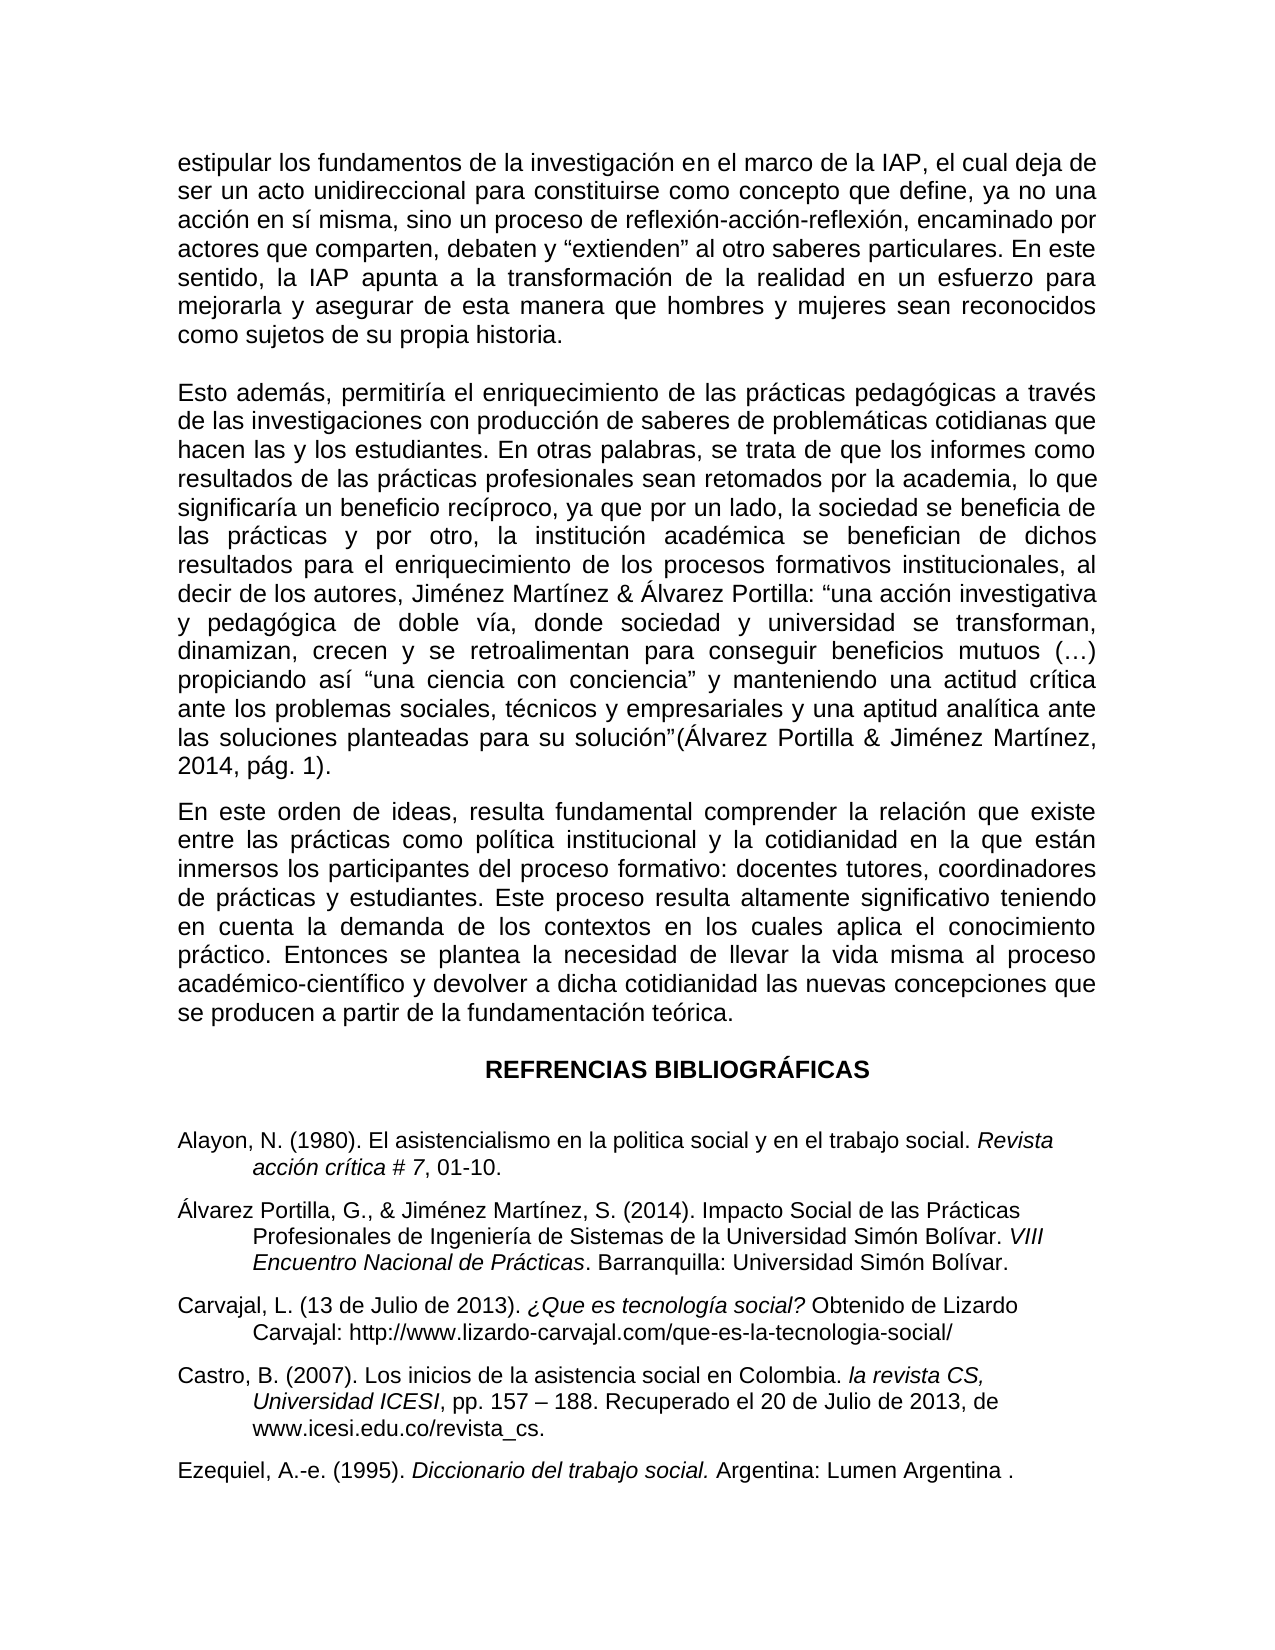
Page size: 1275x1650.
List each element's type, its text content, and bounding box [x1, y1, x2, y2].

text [177, 148, 1098, 349]
text Álvarez Portilla, G., & Jiménez Martínez, S. (2014). Impacto Social de las Prácticas Profesionales de Ingeniería de Sistemas de la Universidad Simón Bolívar. VIII Encuentro Nacional de Prácticas. Barranquilla: Universidad Simón Bolívar. [177, 1197, 1098, 1276]
text En este orden de ideas, resulta fundamental comprender la relación que existe entre las prácticas como política institucional y la cotidianidad en la que están inmersos los participantes del proceso formativo: docentes tutores, coordinadores de prácticas y estudiantes. Este proceso resulta altamente significativo teniendo en cuenta la demanda de los contextos en los cuales aplica el conocimiento práctico. Entonces se plantea la necesidad de llevar la vida misma al proceso académico-científico y devolver a dicha cotidianidad las nuevas concepciones que se producen a partir de la fundamentación teórica. [177, 797, 1098, 1027]
text Ezequiel, A.-e. (1995). Diccionario del trabajo social. Argentina: Lumen Argentina . [177, 1457, 1098, 1484]
text Esto además, permitiría el enriquecimiento de las prácticas pedagógicas a través de las investigaciones con producción de saberes de problemáticas cotidianas que hacen las y los estudiantes. En otras palabras, se trata de que los informes como resultados de las prácticas profesionales sean retomados por la academia, lo que significaría un beneficio recíproco, ya que por un lado, la sociedad se beneficia de las prácticas y por otro, la institución académica se benefician de dichos resultados para el enriquecimiento de los procesos formativos institucionales, al decir de los autores, Jiménez Martínez & Álvarez Portilla: “una acción investigativa y pedagógica de doble vía, donde sociedad y universidad se transforman, dinamizan, crecen y se retroalimentan para conseguir beneficios mutuos (…) propiciando así “una ciencia con conciencia” y manteniendo una actitud crítica ante los problemas sociales, técnicos y empresariales y una aptitud analítica ante las soluciones planteadas para su solución”. [177, 378, 1098, 780]
text Castro, B. (2007). Los inicios de la asistencia social en Colombia. la revista CS, Universidad ICESI, pp. 157 – 188. Recuperado el 20 de Julio de 2013, de www.icesi.edu.co/revista_cs. [177, 1362, 1098, 1441]
text Alayon, N. (1980). El asistencialismo en la politica social y en el trabajo social. Revista acción crítica # 7, 01-10. [177, 1127, 1098, 1180]
text Carvajal, L. (13 de Julio de 2013). ¿Que es tecnología social? Obtenido de Lizardo Carvajal: http://www.lizardo-carvajal.com/que-es-la-tecnologia-social/ [177, 1292, 1098, 1345]
list REFRENCIAS BIBLIOGRÁFICAS [257, 1056, 1098, 1084]
